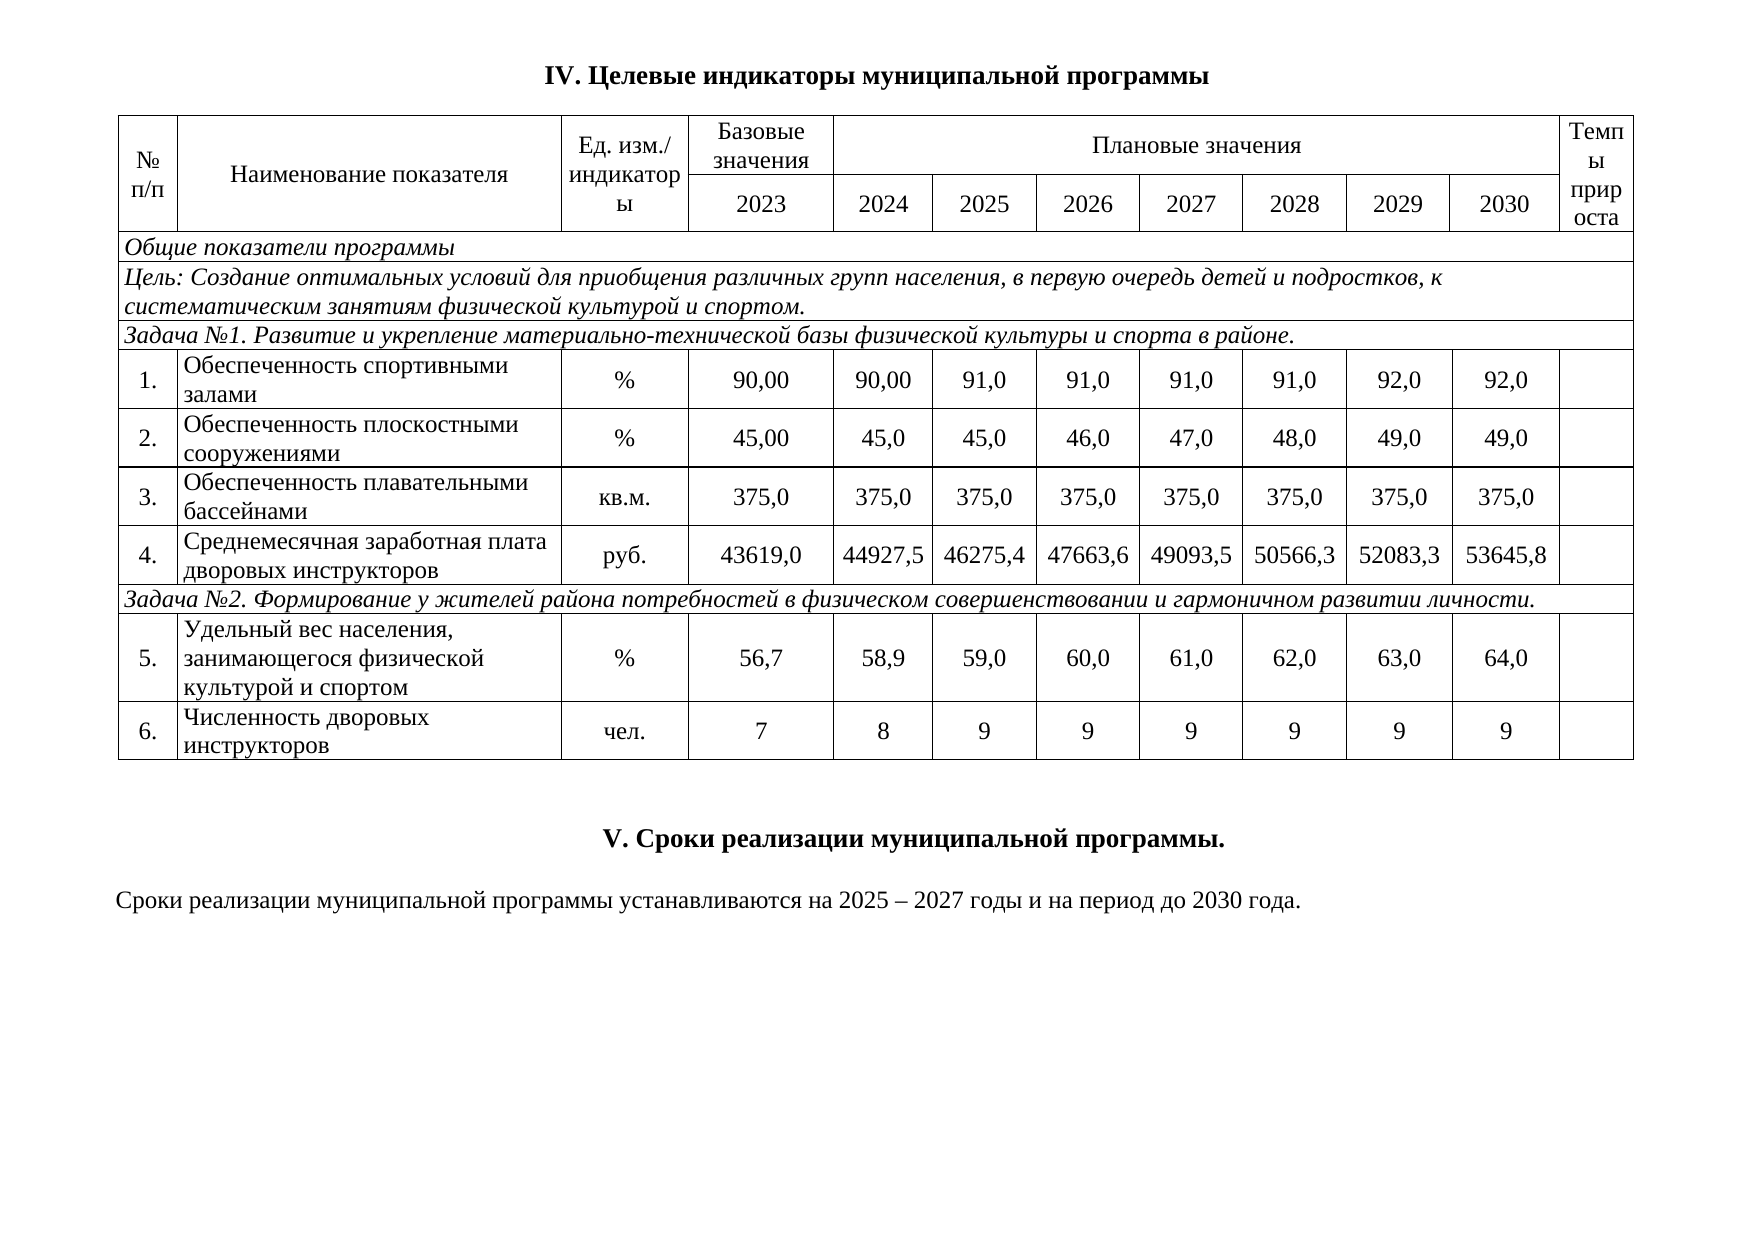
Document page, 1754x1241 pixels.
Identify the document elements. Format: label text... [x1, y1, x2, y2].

table_cell 46,0 [1037, 409, 1139, 466]
table_cell кв.м. [562, 468, 688, 525]
table_header Ед. изм./ индикаторы [562, 116, 688, 231]
table_cell % [562, 350, 688, 408]
table_cell 61,0 [1140, 614, 1242, 701]
table_cell [1560, 350, 1633, 408]
table_cell 5. [119, 614, 177, 701]
table_cell 7 [689, 702, 833, 759]
table_cell Задача №2. Формирование у жителей района потребностей в физическом совершенствовании и гармоничном развитии личности. [119, 585, 1633, 613]
table_cell [1560, 614, 1633, 701]
table_cell 9 [1453, 702, 1559, 759]
table_cell 2030 [1450, 175, 1559, 231]
table_cell 92,0 [1347, 350, 1452, 408]
table_cell Обеспеченность плоскостными сооружениями [178, 409, 561, 466]
table_cell 2023 [689, 175, 833, 231]
table_cell 8 [834, 702, 932, 759]
table_cell 375,0 [1453, 468, 1559, 525]
table_cell Обеспеченность спортивными залами [178, 350, 561, 408]
table_cell 375,0 [1140, 468, 1242, 525]
table_cell 91,0 [933, 350, 1036, 408]
table_cell Численность дворовых инструкторов [178, 702, 561, 759]
table_cell 375,0 [933, 468, 1036, 525]
table_header Наименование показателя [178, 116, 561, 231]
table_header № п/п [119, 116, 177, 231]
table_cell 49,0 [1453, 409, 1559, 466]
table_cell 49,0 [1347, 409, 1452, 466]
table_cell Среднемесячная заработная плата дворовых инструкторов [178, 526, 561, 583]
table_cell 9 [1347, 702, 1452, 759]
table_cell 9 [1140, 702, 1242, 759]
table_cell [1560, 468, 1633, 525]
table_cell 2. [119, 409, 177, 466]
table_cell 9 [1243, 702, 1346, 759]
table_header Базовые значения [689, 116, 833, 174]
table_cell 375,0 [1037, 468, 1139, 525]
text Сроки реализации муниципальной программы устанавливаются на 2025 – 2027 годы и на период до 2030 года. [59, 885, 1695, 913]
table_cell 62,0 [1243, 614, 1346, 701]
table_cell [1560, 409, 1633, 466]
table_cell 44927,5 [834, 526, 932, 583]
table_cell 375,0 [1347, 468, 1452, 525]
table_cell Общие показатели программы [119, 232, 1633, 261]
table_cell 45,00 [689, 409, 833, 466]
table_cell 43619,0 [689, 526, 833, 583]
table_cell % [562, 409, 688, 466]
table_cell 91,0 [1243, 350, 1346, 408]
table_cell 2027 [1140, 175, 1242, 231]
table_header Темпы прироста [1560, 116, 1633, 231]
table_cell 64,0 [1453, 614, 1559, 701]
table_cell 59,0 [933, 614, 1036, 701]
table_cell 1. [119, 350, 177, 408]
table_cell Цель: Создание оптимальных условий для приобщения различных групп населения, в первую очередь детей и подростков, к систематическим занятиям физической культурой и спортом. [119, 262, 1633, 319]
table_cell 48,0 [1243, 409, 1346, 466]
table_cell 45,0 [834, 409, 932, 466]
table_cell 9 [1037, 702, 1139, 759]
table_cell [1560, 526, 1633, 583]
table_cell 46275,4 [933, 526, 1036, 583]
table_cell 91,0 [1037, 350, 1139, 408]
table_cell 375,0 [1243, 468, 1346, 525]
table_cell 53645,8 [1453, 526, 1559, 583]
table_cell 2024 [834, 175, 932, 231]
table_cell 49093,5 [1140, 526, 1242, 583]
table_cell 58,9 [834, 614, 932, 701]
table_cell 52083,3 [1347, 526, 1452, 583]
table_cell 2029 [1347, 175, 1449, 231]
table_cell 47663,6 [1037, 526, 1139, 583]
table_cell 2026 [1037, 175, 1139, 231]
table_cell 2028 [1243, 175, 1346, 231]
table_cell 90,00 [689, 350, 833, 408]
table_cell 56,7 [689, 614, 833, 701]
table_cell 50566,3 [1243, 526, 1346, 583]
table_cell 90,00 [834, 350, 932, 408]
table_cell 60,0 [1037, 614, 1139, 701]
table_cell 47,0 [1140, 409, 1242, 466]
table_cell чел. [562, 702, 688, 759]
table_cell [1560, 702, 1633, 759]
text IV. Целевые индикаторы муниципальной программы [59, 59, 1695, 90]
table_cell 91,0 [1140, 350, 1242, 408]
text V. Сроки реализации муниципальной программы. [59, 822, 1695, 854]
table_cell % [562, 614, 688, 701]
table_cell руб. [562, 526, 688, 583]
table_cell Задача №1. Развитие и укрепление материально-технической базы физической культуры и спорта в районе. [119, 321, 1633, 349]
table_header Плановые значения [834, 116, 1559, 174]
table_cell 9 [933, 702, 1036, 759]
table_cell 6. [119, 702, 177, 759]
table_cell 4. [119, 526, 177, 583]
table_cell 45,0 [933, 409, 1036, 466]
table_cell Удельный вес населения, занимающегося физической культурой и спортом [178, 614, 561, 701]
table_cell Обеспеченность плавательными бассейнами [178, 468, 561, 525]
table_cell 92,0 [1453, 350, 1559, 408]
table_cell 375,0 [834, 468, 932, 525]
table_cell 3. [119, 468, 177, 525]
table_cell 63,0 [1347, 614, 1452, 701]
table_cell 2025 [933, 175, 1036, 231]
table_cell 375,0 [689, 468, 833, 525]
